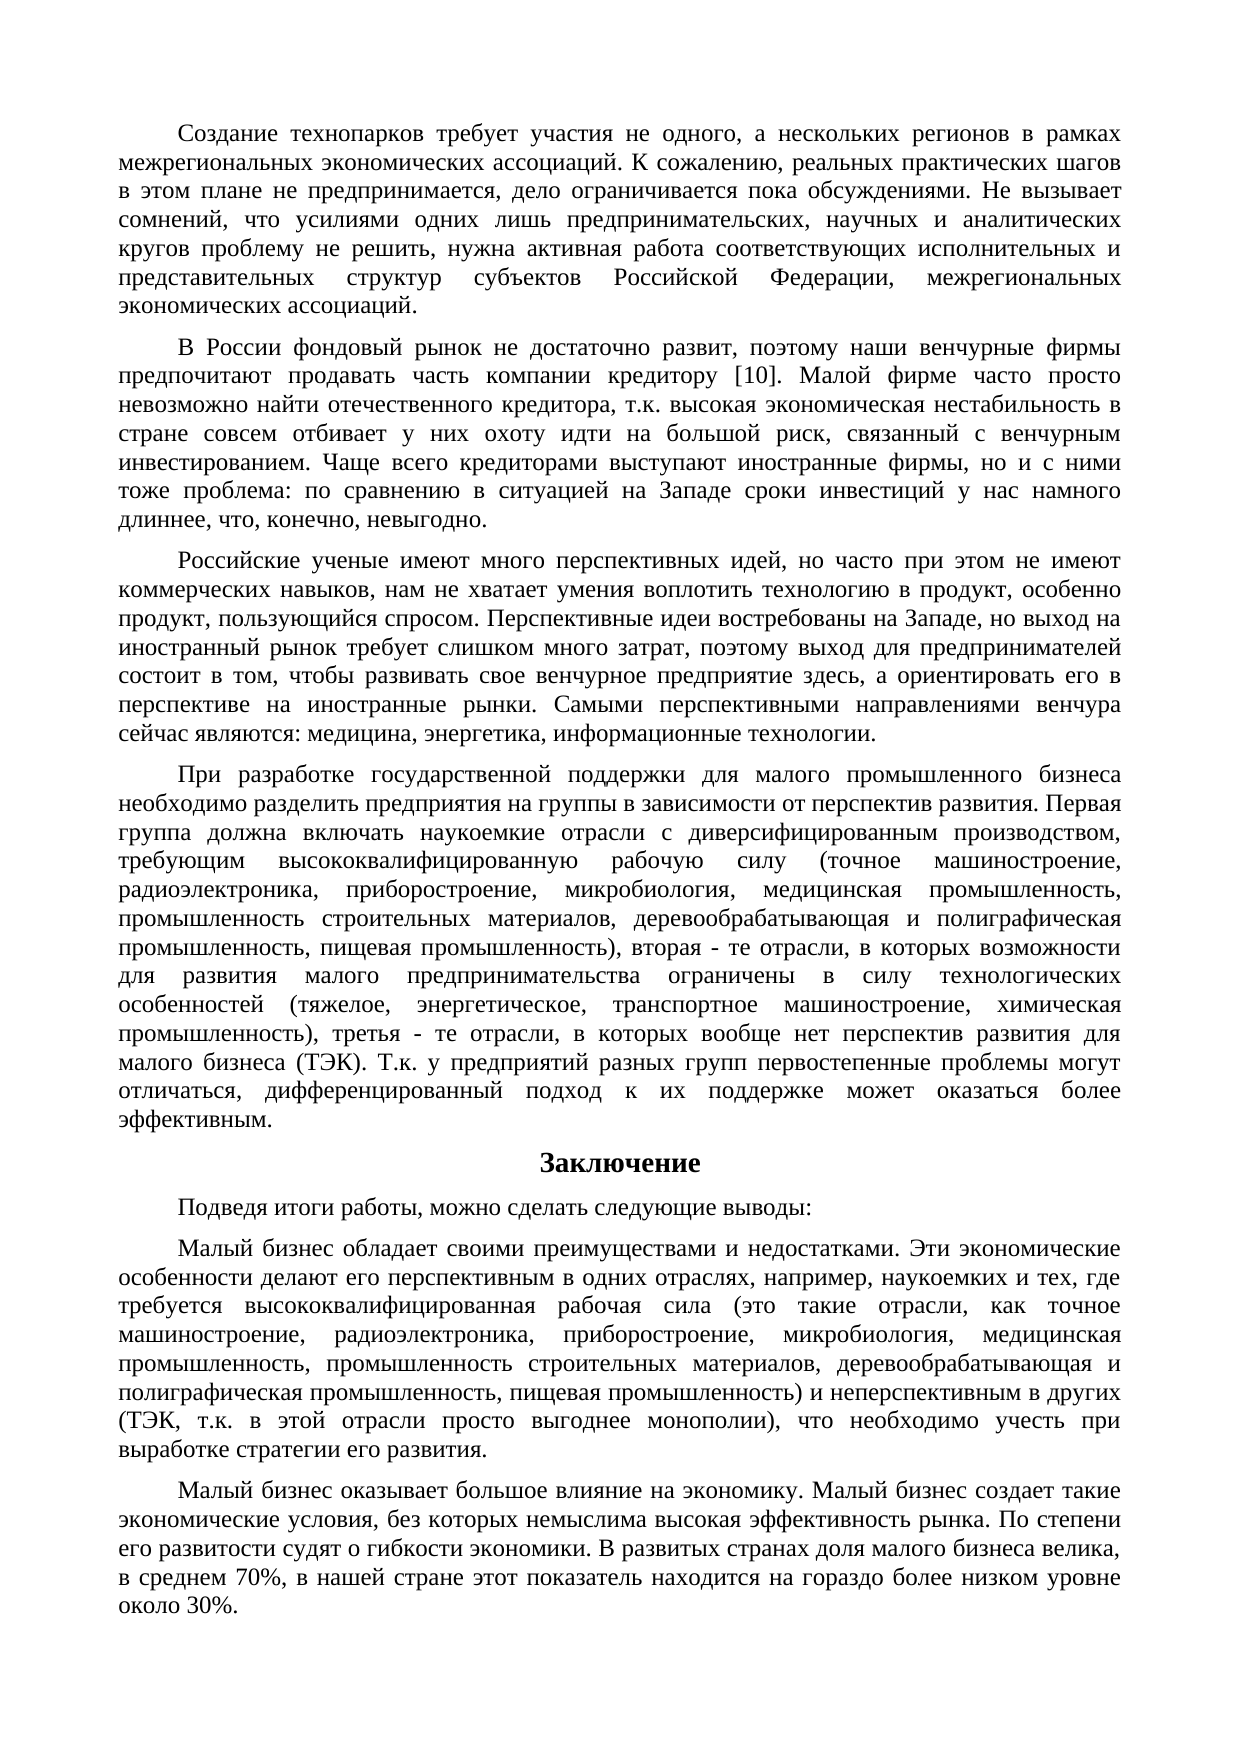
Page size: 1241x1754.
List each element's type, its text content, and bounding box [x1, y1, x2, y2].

text Малый бизнес оказывает большое влияние на экономику. Малый бизнес создает такие экономические условия, без которых немыслима высокая эффективность рынка. По степени его развитости судят о гибкости экономики. В развитых странах доля малого бизнеса велика, в среднем 70%, в нашей стране этот показатель находится на гораздо более низком уровне около 30%. [118, 1475, 1122, 1619]
text Заключение [118, 1146, 1122, 1179]
text Создание технопарков требует участия не одного, а нескольких регионов в рамках межрегиональных экономических ассоциаций. К сожалению, реальных практических шагов в этом плане не предпринимается, дело ограничивается пока обсуждениями. Не вызывает сомнений, что усилиями одних лишь предпринимательских, научных и аналитических кругов проблему не решить, нужна активная работа соответствующих исполнительных и представительных структур субъектов Российской Федерации, межрегиональных экономических ассоциаций. [118, 118, 1122, 319]
text Малый бизнес обладает своими преимуществами и недостатками. Эти экономические особенности делают его перспективным в одних отраслях, например, наукоемких и тех, где требуется высококвалифицированная рабочая сила (это такие отрасли, как точное машиностроение, радиоэлектроника, приборостроение, микробиология, медицинская промышленность, промышленность строительных материалов, деревообрабатывающая и полиграфическая промышленность, пищевая промышленность) и неперспективным в других (ТЭК, т.к. в этой отрасли просто выгоднее монополии), что необходимо учесть при выработке стратегии его развития. [118, 1233, 1122, 1463]
text В России фондовый рынок не достаточно развит, поэтому наши венчурные фирмы предпочитают продавать часть компании кредитору [10]. Малой фирме часто просто невозможно найти отечественного кредитора, т.к. высокая экономическая нестабильность в стране совсем отбивает у них охоту идти на большой риск, связанный с венчурным инвестированием. Чаще всего кредиторами выступают иностранные фирмы, но и с ними тоже проблема: по сравнению в ситуацией на Западе сроки инвестиций у нас намного длиннее, что, конечно, невыгодно. [118, 332, 1122, 533]
text При разработке государственной поддержки для малого промышленного бизнеса необходимо разделить предприятия на группы в зависимости от перспектив развития. Первая группа должна включать наукоемкие отрасли с диверсифицированным производством, требующим высококвалифицированную рабочую силу (точное машиностроение, радиоэлектроника, приборостроение, микробиология, медицинская промышленность, промышленность строительных материалов, деревообрабатывающая и полиграфическая промышленность, пищевая промышленность), вторая - те отрасли, в которых возможности для развития малого предпринимательства ограничены в силу технологических особенностей (тяжелое, энергетическое, транспортное машиностроение, химическая промышленность), третья - те отрасли, в которых вообще нет перспектив развития для малого бизнеса (ТЭК). Т.к. у предприятий разных групп первостепенные проблемы могут отличаться, дифференцированный подход к их поддержке может оказаться более эффективным. [118, 759, 1122, 1133]
text Российские ученые имеют много перспективных идей, но часто при этом не имеют коммерческих навыков, нам не хватает умения воплотить технологию в продукт, особенно продукт, пользующийся спросом. Перспективные идеи востребованы на Западе, но выход на иностранный рынок требует слишком много затрат, поэтому выход для предпринимателей состоит в том, чтобы развивать свое венчурное предприятие здесь, а ориентировать его в перспективе на иностранные рынки. Самыми перспективными направлениями венчура сейчас являются: медицина, энергетика, информационные технологии. [118, 546, 1122, 747]
text Подведя итоги работы, можно сделать следующие выводы: [118, 1192, 1122, 1220]
